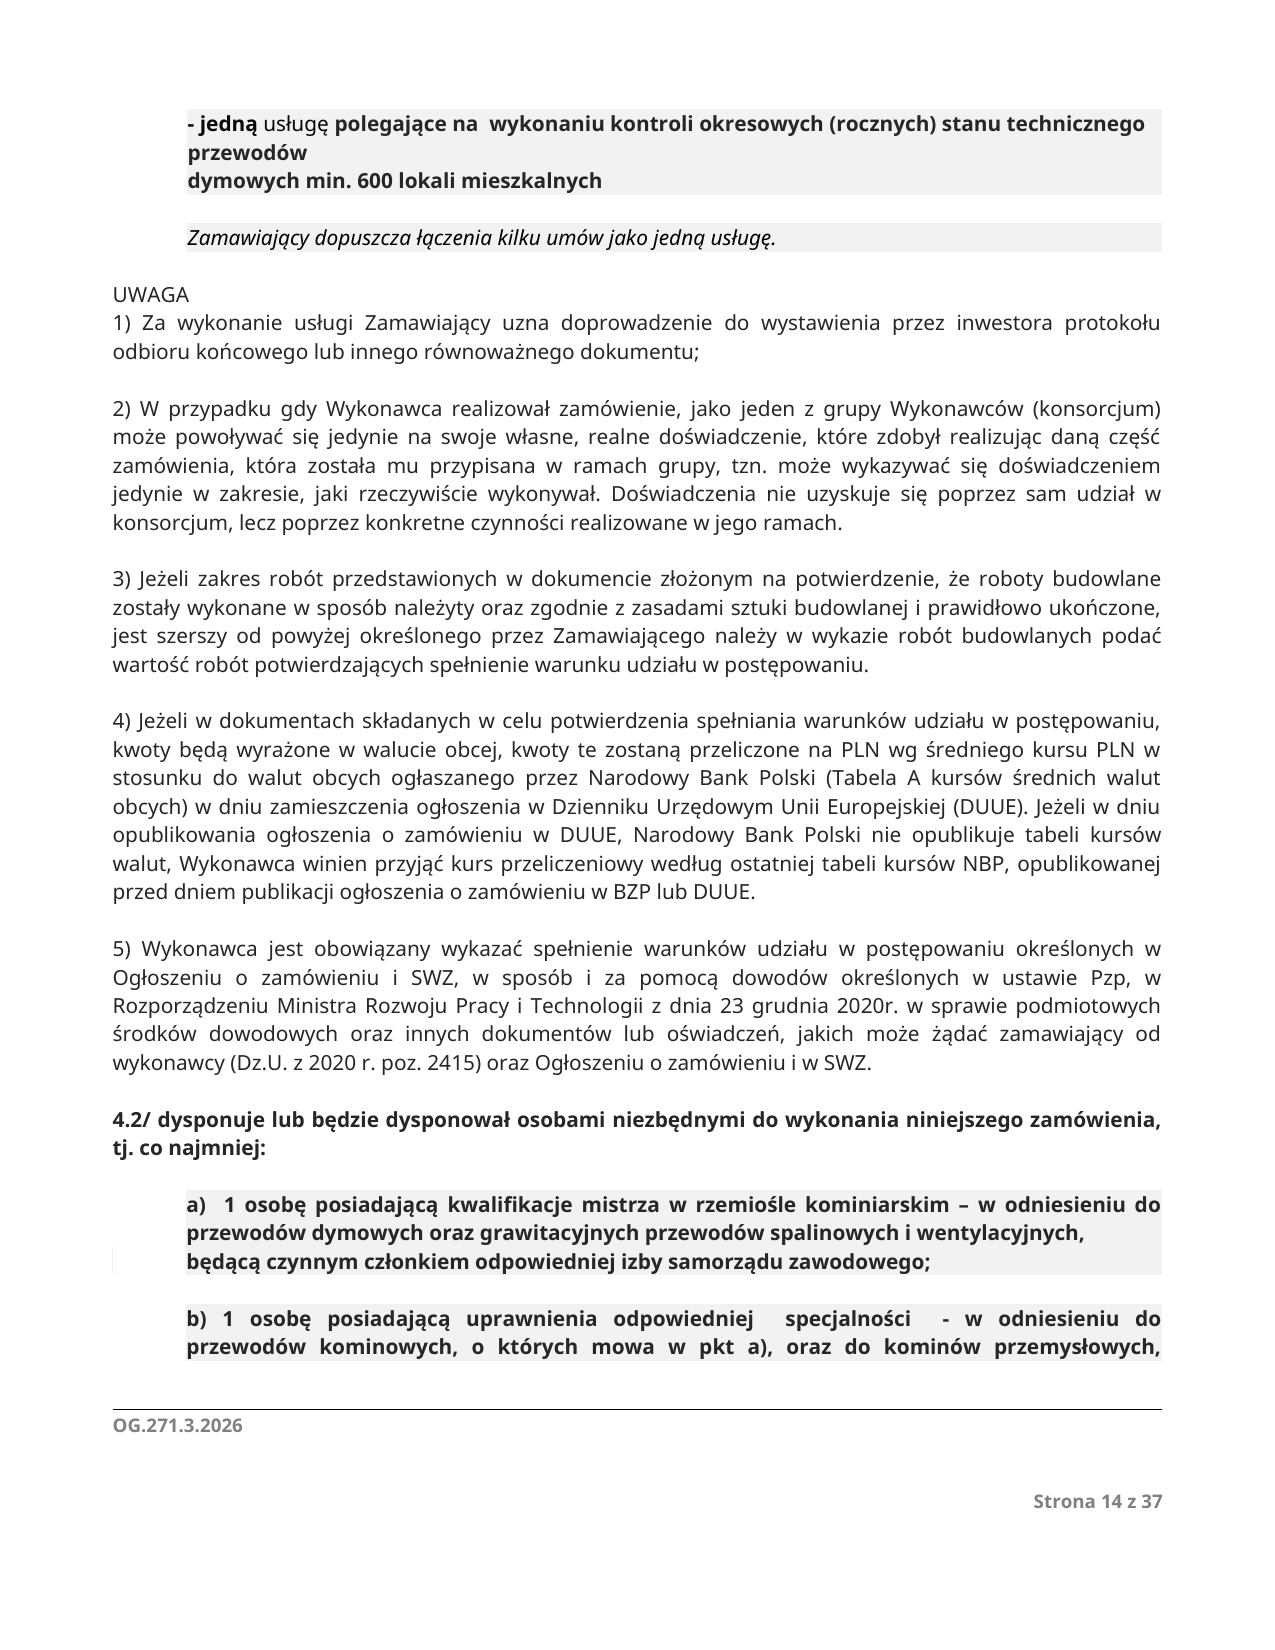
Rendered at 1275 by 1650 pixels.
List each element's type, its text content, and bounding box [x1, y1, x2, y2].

text 5) Wykonawca jest obowiązany wykazać spełnienie warunków udziału w postępowaniu określonych w Ogłoszeniu o zamówieniu i SWZ, w sposób i za pomocą dowodów określonych w ustawie Pzp, w Rozporządzeniu Ministra Rozwoju Pracy i Technologii z dnia 23 grudnia 2020r. w sprawie podmiotowych środków dowodowych oraz innych dokumentów lub oświadczeń, jakich może żądać zamawiający od wykonawcy (Dz.U. z 2020 r. poz. 2415) oraz Ogłoszeniu o zamówieniu i w SWZ. [112, 934, 1162, 1076]
text a) 1 osobę posiadającą kwalifikacje mistrza w rzemiośle kominiarskim – w odniesieniu do przewodów dymowych oraz grawitacyjnych przewodów spalinowych i wentylacyjnych, [186, 1190, 1162, 1247]
text 3) Jeżeli zakres robót przedstawionych w dokumencie złożonym na potwierdzenie, że roboty budowlane zostały wykonane w sposób należyty oraz zgodnie z zasadami sztuki budowlanej i prawidłowo ukończone, jest szerszy od powyżej określonego przez Zamawiającego należy w wykazie robót budowlanych podać wartość robót potwierdzających spełnienie warunku udziału w postępowaniu. [112, 564, 1162, 678]
text 2) W przypadku gdy Wykonawca realizował zamówienie, jako jeden z grupy Wykonawców (konsorcjum) może powoływać się jedynie na swoje własne, realne doświadczenie, które zdobył realizując daną część zamówienia, która została mu przypisana w ramach grupy, tzn. może wykazywać się doświadczeniem jedynie w zakresie, jaki rzeczywiście wykonywał. Doświadczenia nie uzyskuje się poprzez sam udział w konsorcjum, lecz poprzez konkretne czynności realizowane w jego ramach. [112, 394, 1162, 536]
text UWAGA [112, 280, 1162, 308]
text Zamawiający dopuszcza łączenia kilku umów jako jedną usługę. [187, 223, 1162, 252]
text będącą czynnym członkiem odpowiedniej izby samorządu zawodowego; [186, 1247, 1162, 1275]
text 4) Jeżeli w dokumentach składanych w celu potwierdzenia spełniania warunków udziału w postępowaniu, kwoty będą wyrażone w walucie obcej, kwoty te zostaną przeliczone na PLN wg średniego kursu PLN w stosunku do walut obcych ogłaszanego przez Narodowy Bank Polski (Tabela A kursów średnich walut obcych) w dniu zamieszczenia ogłoszenia w Dzienniku Urzędowym Unii Europejskiej (DUUE). Jeżeli w dniu opublikowania ogłoszenia o zamówieniu w DUUE, Narodowy Bank Polski nie opublikuje tabeli kursów walut, Wykonawca winien przyjąć kurs przeliczeniowy według ostatniej tabeli kursów NBP, opublikowanej przed dniem publikacji ogłoszenia o zamówieniu w BZP lub DUUE. [112, 707, 1162, 906]
text 1) Za wykonanie usługi Zamawiający uzna doprowadzenie do wystawienia przez inwestora protokołu odbioru końcowego lub innego równoważnego dokumentu; [112, 308, 1162, 365]
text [186, 1304, 1162, 1361]
text - jedną usługę polegające na wykonaniu kontroli okresowych (rocznych) stanu technicznego przewodów [187, 109, 1162, 166]
text dymowych min. 600 lokali mieszkalnych [187, 166, 1162, 195]
text 4.2/ dysponuje lub będzie dysponował osobami niezbędnymi do wykonania niniejszego zamówienia, tj. co najmniej: [112, 1105, 1162, 1162]
